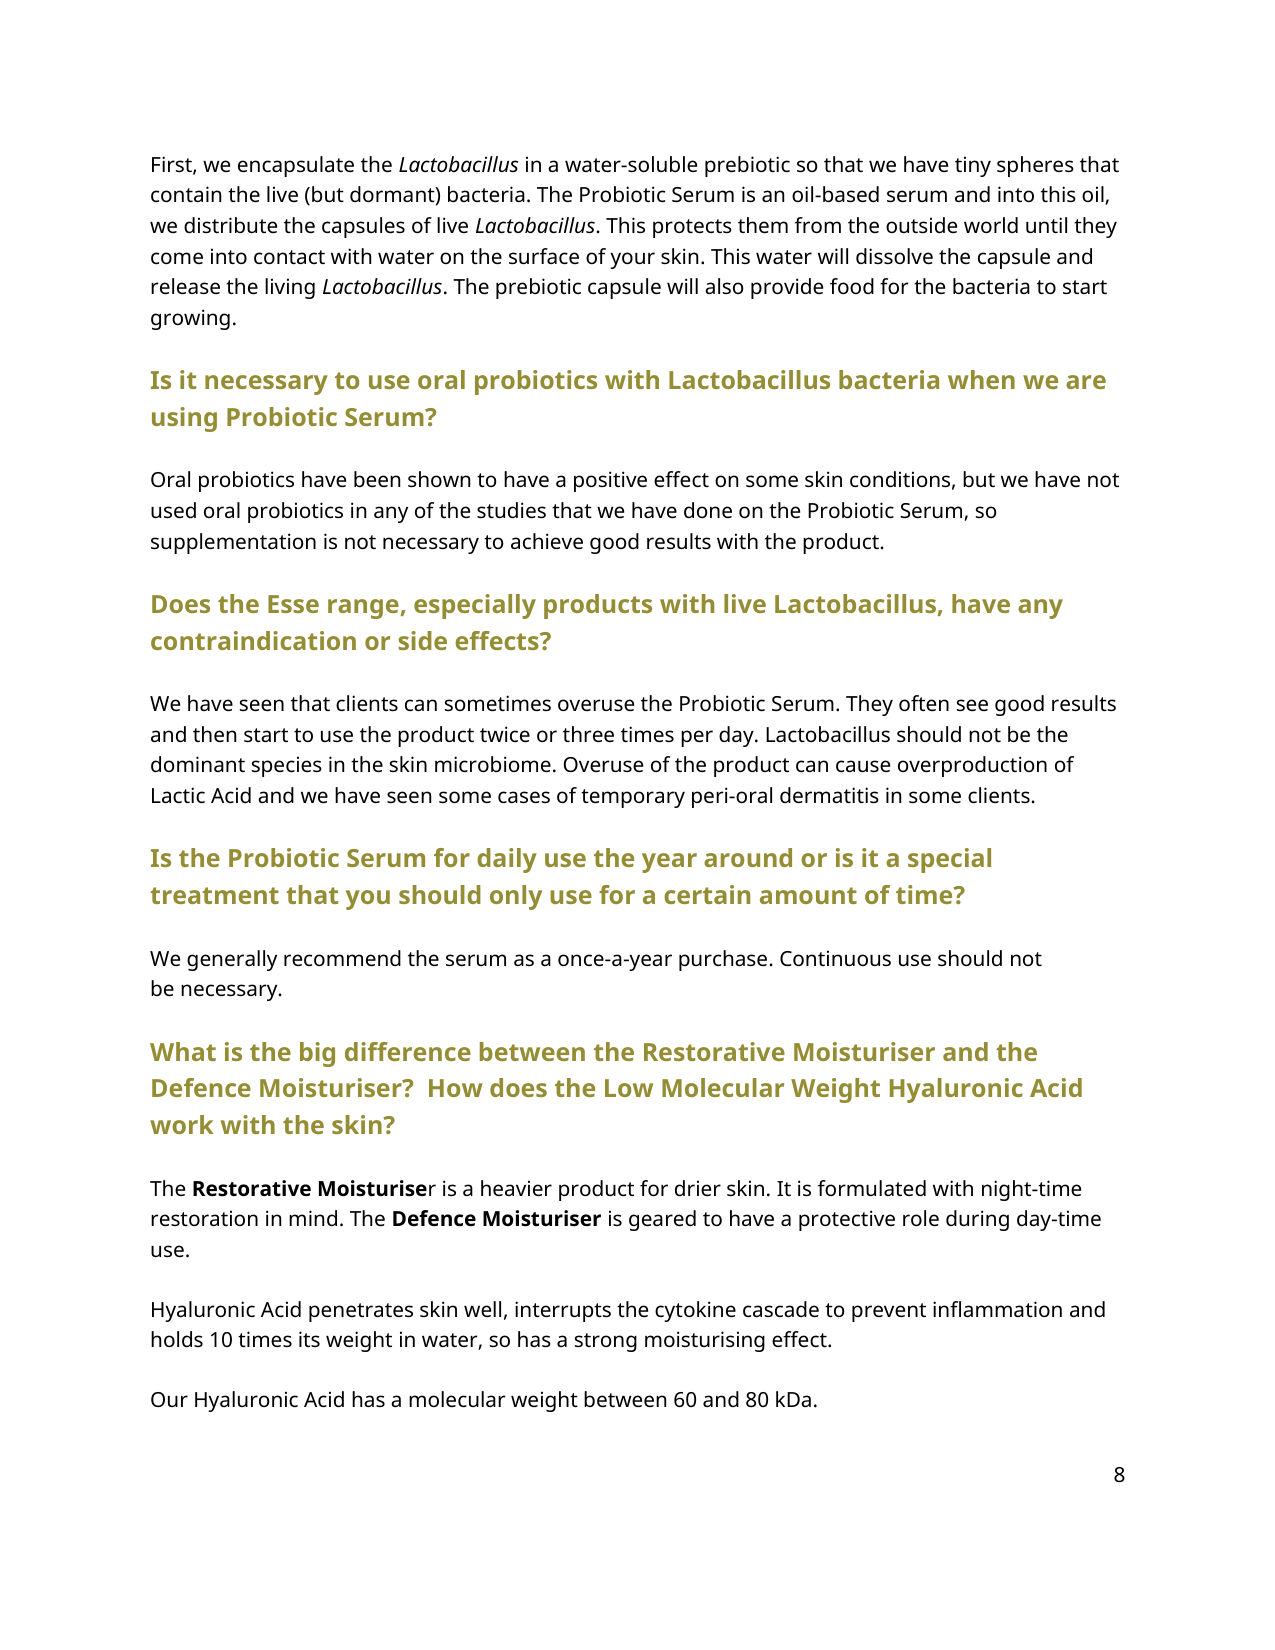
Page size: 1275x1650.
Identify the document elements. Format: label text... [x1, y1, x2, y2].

text Does the Esse range, especially products with live Lactobacillus, have any contraindication or side effects? [150, 587, 1125, 657]
text We generally recommend the serum as a once-a-year purchase. Continuous use should not be necessary. [150, 944, 1125, 1003]
text What is the big difference between the Restorative Moisturiser and the Defence Moisturiser? How does the Low Molecular Weight Hyaluronic Acid work with the skin? [150, 1034, 1125, 1142]
text Is it necessary to use oral probiotics with Lactobacillus bacteria when we are using Probiotic Serum? [150, 363, 1125, 434]
text We have seen that clients can sometimes overuse the Probiotic Serum. They often see good results and then start to use the product twice or three times per day. Lactobacillus should not be the dominant species in the skin microbiome. Overuse of the product can cause overproduction of Lactic Acid and we have seen some cases of temporary peri-oral dermatitis in some clients. [150, 689, 1125, 810]
text Oral probiotics have been shown to have a positive effect on some skin conditions, but we have not used oral probiotics in any of the studies that we have done on the Probiotic Serum, so supplementation is not necessary to achieve good results with the product. [150, 466, 1125, 555]
text Is the Probiotic Serum for daily use the year around or is it a special treatment that you should only use for a certain amount of time? [150, 841, 1125, 912]
text Our Hyaluronic Acid has a molecular weight between 60 and 80 kDa. [150, 1385, 1125, 1413]
text Hyaluronic Acid penetrates skin well, interrupts the cytokine cascade to prevent inflammation and holds 10 times its weight in water, so has a strong moisturising effect. [150, 1295, 1125, 1354]
text The Restorative Moisturiser is a heavier product for drier skin. It is formulated with night-time restoration in mind. The Defence Moisturiser is geared to have a protective role during day-time use. [150, 1174, 1125, 1263]
text First, we encapsulate the Lactobacillus in a water-soluble prebiotic so that we have tiny spheres that contain the live (but dormant) bacteria. The Probiotic Serum is an oil-based serum and into this oil, we distribute the capsules of live Lactobacillus. This protects them from the outside world until they come into contact with water on the surface of your skin. This water will dissolve the capsule and release the living Lactobacillus. The prebiotic capsule will also provide food for the bacteria to start growing. [150, 150, 1125, 332]
